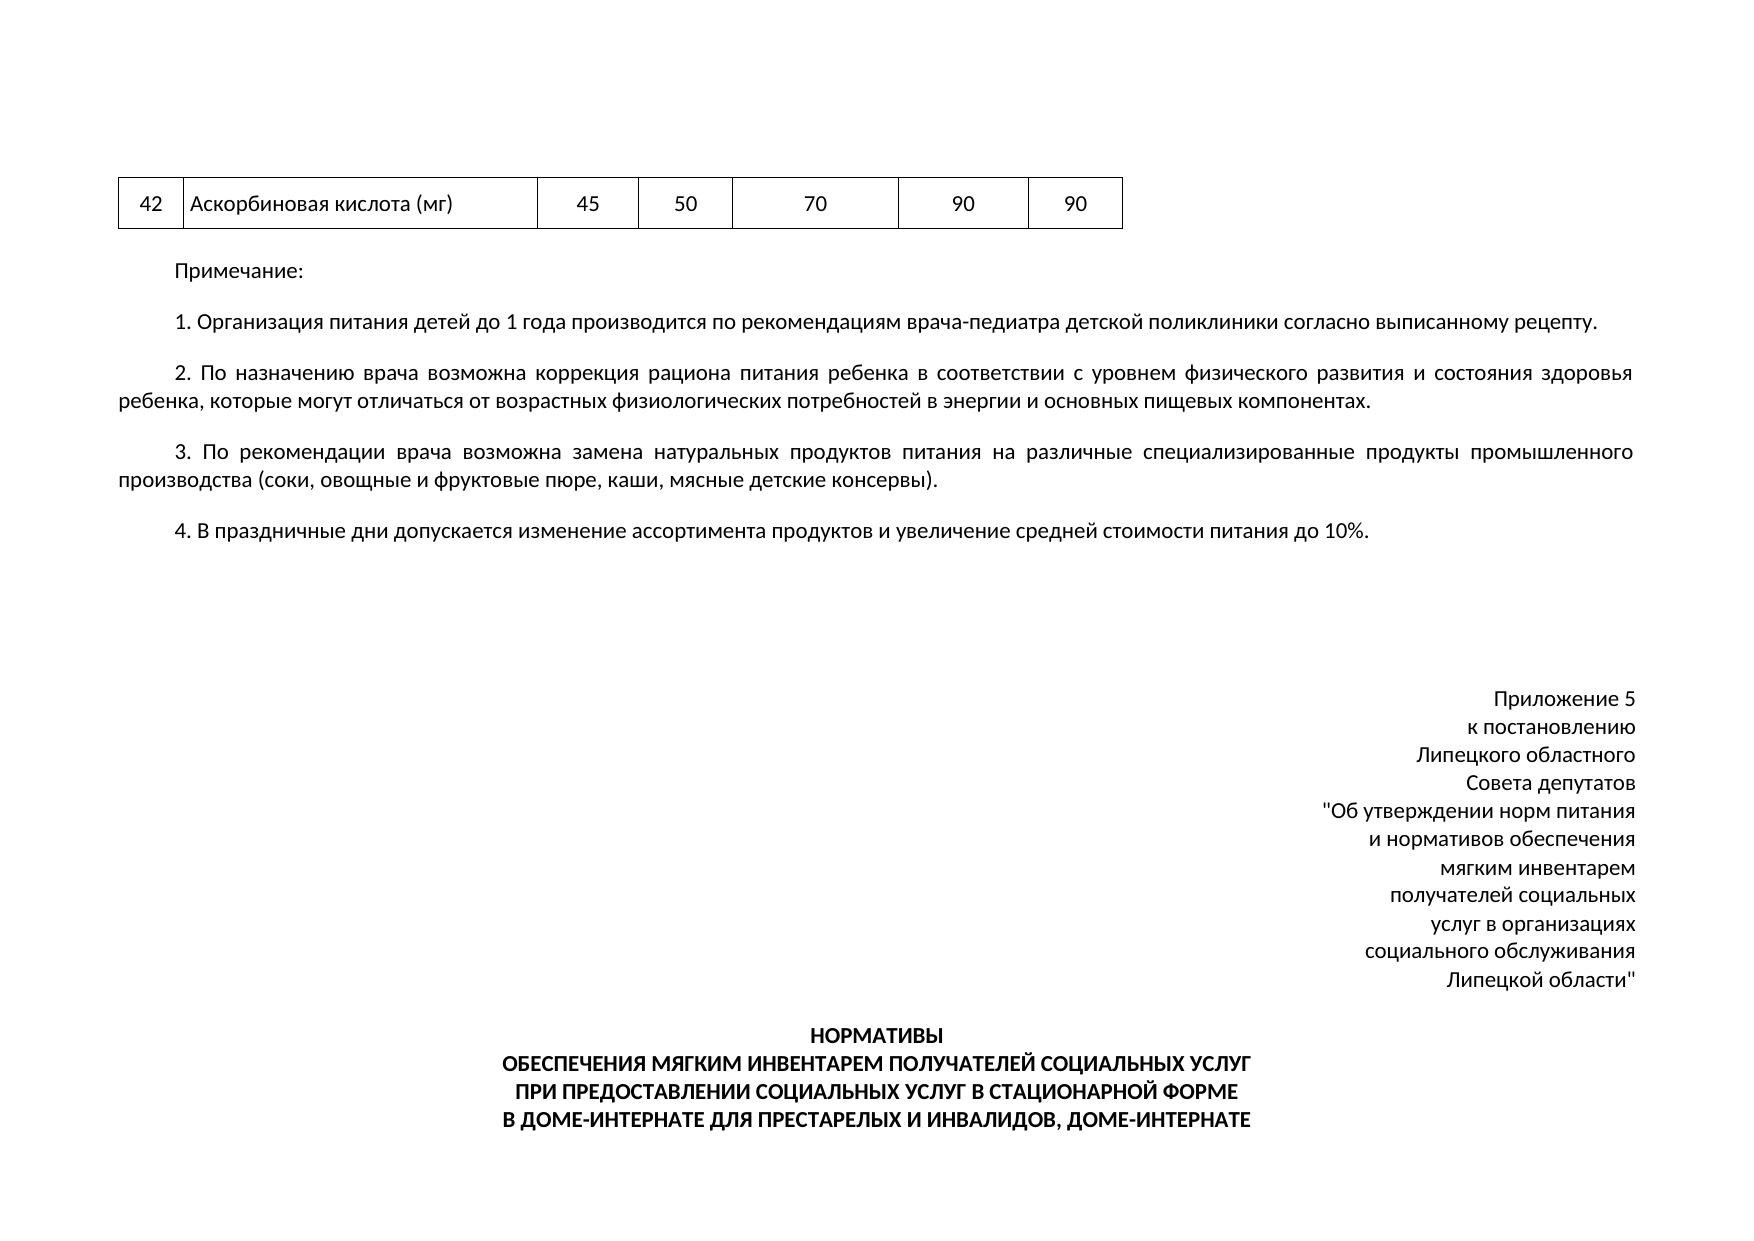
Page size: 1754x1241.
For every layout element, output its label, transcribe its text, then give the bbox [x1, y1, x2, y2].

text социального обслуживания [118, 937, 1636, 965]
text Липецкого областного [118, 741, 1636, 768]
text услуг в организациях [118, 909, 1636, 937]
table_cell 50 [639, 178, 732, 227]
text Совета депутатов [118, 768, 1636, 797]
text 1. Организация питания детей до 1 года производится по рекомендациям врача-педиатра детской поликлиники согласно выписанному рецепту. [118, 307, 1636, 336]
text 3. По рекомендации врача возможна замена натуральных продуктов питания на различные специализированные продукты промышленного производства (соки, овощные и фруктовые пюре, каши, мясные детские консервы). [118, 437, 1636, 493]
title НОРМАТИВЫ [118, 1021, 1636, 1049]
table_cell 90 [1029, 178, 1122, 227]
text к постановлению [118, 712, 1636, 741]
title В ДОМЕ-ИНТЕРНАТЕ ДЛЯ ПРЕСТАРЕЛЫХ И ИНВАЛИДОВ, ДОМЕ-ИНТЕРНАТЕ [118, 1105, 1636, 1133]
text мягким инвентарем [118, 853, 1636, 881]
title ОБЕСПЕЧЕНИЯ МЯГКИМ ИНВЕНТАРЕМ ПОЛУЧАТЕЛЕЙ СОЦИАЛЬНЫХ УСЛУГ [118, 1049, 1636, 1077]
table_cell Аскорбиновая кислота (мг) [184, 178, 537, 227]
table_cell 90 [899, 178, 1028, 227]
table_cell 45 [538, 178, 638, 227]
text Примечание: [118, 257, 1636, 284]
title ПРИ ПРЕДОСТАВЛЕНИИ СОЦИАЛЬНЫХ УСЛУГ В СТАЦИОНАРНОЙ ФОРМЕ [118, 1077, 1636, 1105]
text 2. По назначению врача возможна коррекция рациона питания ребенка в соответствии с уровнем физического развития и состояния здоровья ребенка, которые могут отличаться от возрастных физиологических потребностей в энергии и основных пищевых компонентах. [118, 358, 1636, 414]
table_cell 70 [733, 178, 898, 227]
table_cell 42 [119, 178, 183, 227]
text и нормативов обеспечения [118, 824, 1636, 853]
text 4. В праздничные дни допускается изменение ассортимента продуктов и увеличение средней стоимости питания до 10%. [118, 516, 1636, 544]
text получателей социальных [118, 881, 1636, 909]
text Приложение 5 [118, 684, 1636, 712]
text "Об утверждении норм питания [118, 797, 1636, 824]
text Липецкой области" [118, 965, 1636, 993]
